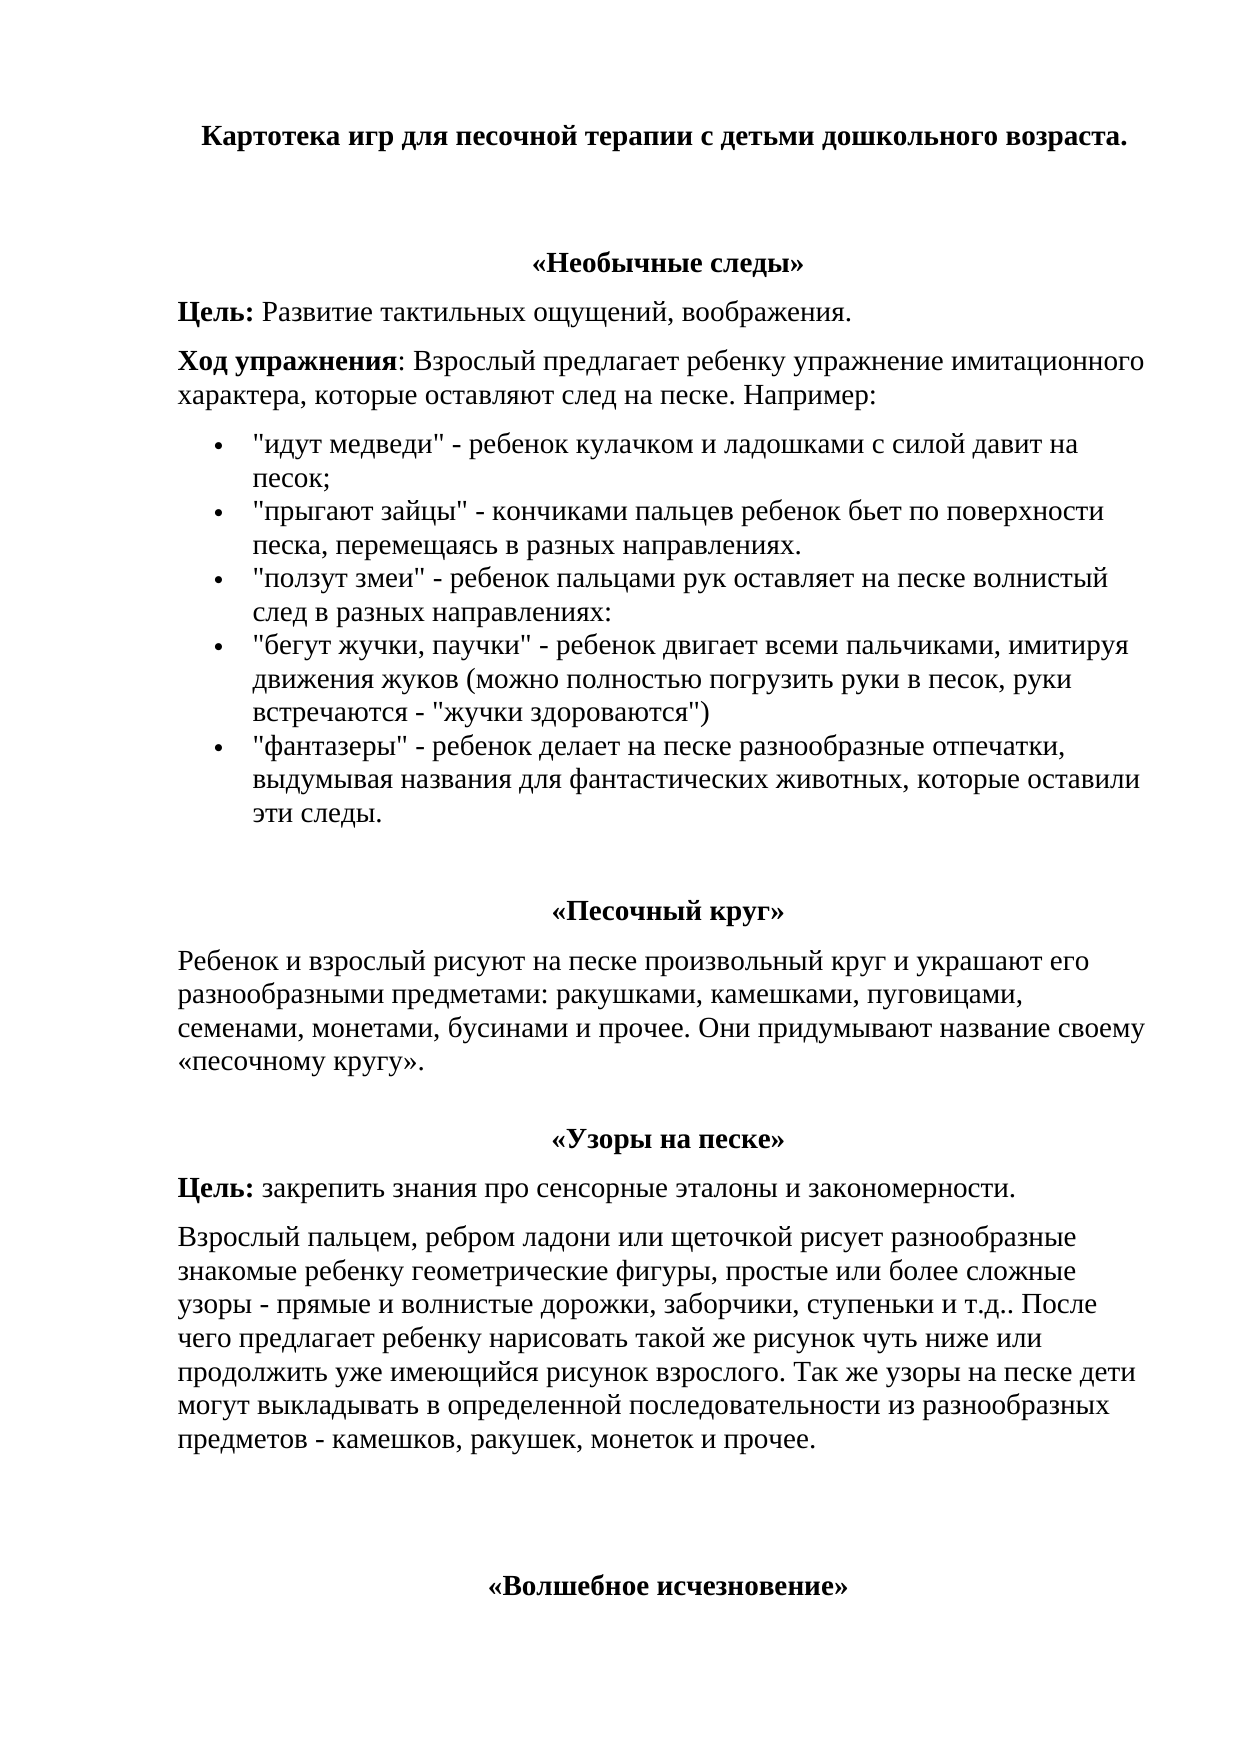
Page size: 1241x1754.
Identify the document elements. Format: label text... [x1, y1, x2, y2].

text Взрослый пальцем, ребром ладони или щеточкой рисует разнообразные знакомые ребенку геометрические фигуры, простые или более сложные узоры - прямые и волнистые дорожки, заборчики, ступеньки и т.д.. После чего предлагает ребенку нарисовать такой же рисунок чуть ниже или продолжить уже имеющийся рисунок взрослого. Так же узоры на песке дети могут выкладывать в определенной последовательности из разнообразных предметов - камешков, ракушек, монеток и прочее. [177, 1219, 1152, 1454]
list "фантазеры" - ребенок делает на песке разнообразные отпечатки, выдумывая названия для фантастических животных, которые оставили эти следы. [215, 728, 1152, 829]
text Цель: закрепить знания про сенсорные эталоны и закономерности. [177, 1170, 1152, 1204]
text Цель: Развитие тактильных ощущений, воображения. [177, 294, 1152, 328]
list "прыгают зайцы" - кончиками пальцев ребенок бьет по поверхности песка, перемещаясь в разных направлениях. [215, 493, 1152, 560]
text Ребенок и взрослый рисуют на песке произвольный круг и украшают его разнообразными предметами: ракушками, камешками, пуговицами, семенами, монетами, бусинами и прочее. Они придумывают название своему «песочному кругу». [177, 943, 1152, 1106]
text «Узоры на песке» [177, 1121, 1152, 1155]
text Ход упражнения: Взрослый предлагает ребенку упражнение имитационного характера, которые оставляют след на песке. Например: [177, 343, 1152, 411]
text «Необычные следы» [177, 245, 1152, 279]
text «Волшебное исчезновение» [177, 1568, 1152, 1602]
list "ползут змеи" - ребенок пальцами рук оставляет на песке волнистый след в разных направлениях: [215, 560, 1152, 627]
text Картотека игр для песочной терапии с детьми дошкольного возраста. [177, 118, 1152, 152]
text «Песочный круг» [177, 893, 1152, 927]
list "идут медведи" - ребенок кулачком и ладошками с силой давит на песок; [215, 426, 1152, 493]
list "бегут жучки, паучки" - ребенок двигает всеми пальчиками, имитируя движения жуков (можно полностью погрузить руки в песок, руки встречаются - "жучки здороваются") [215, 627, 1152, 728]
